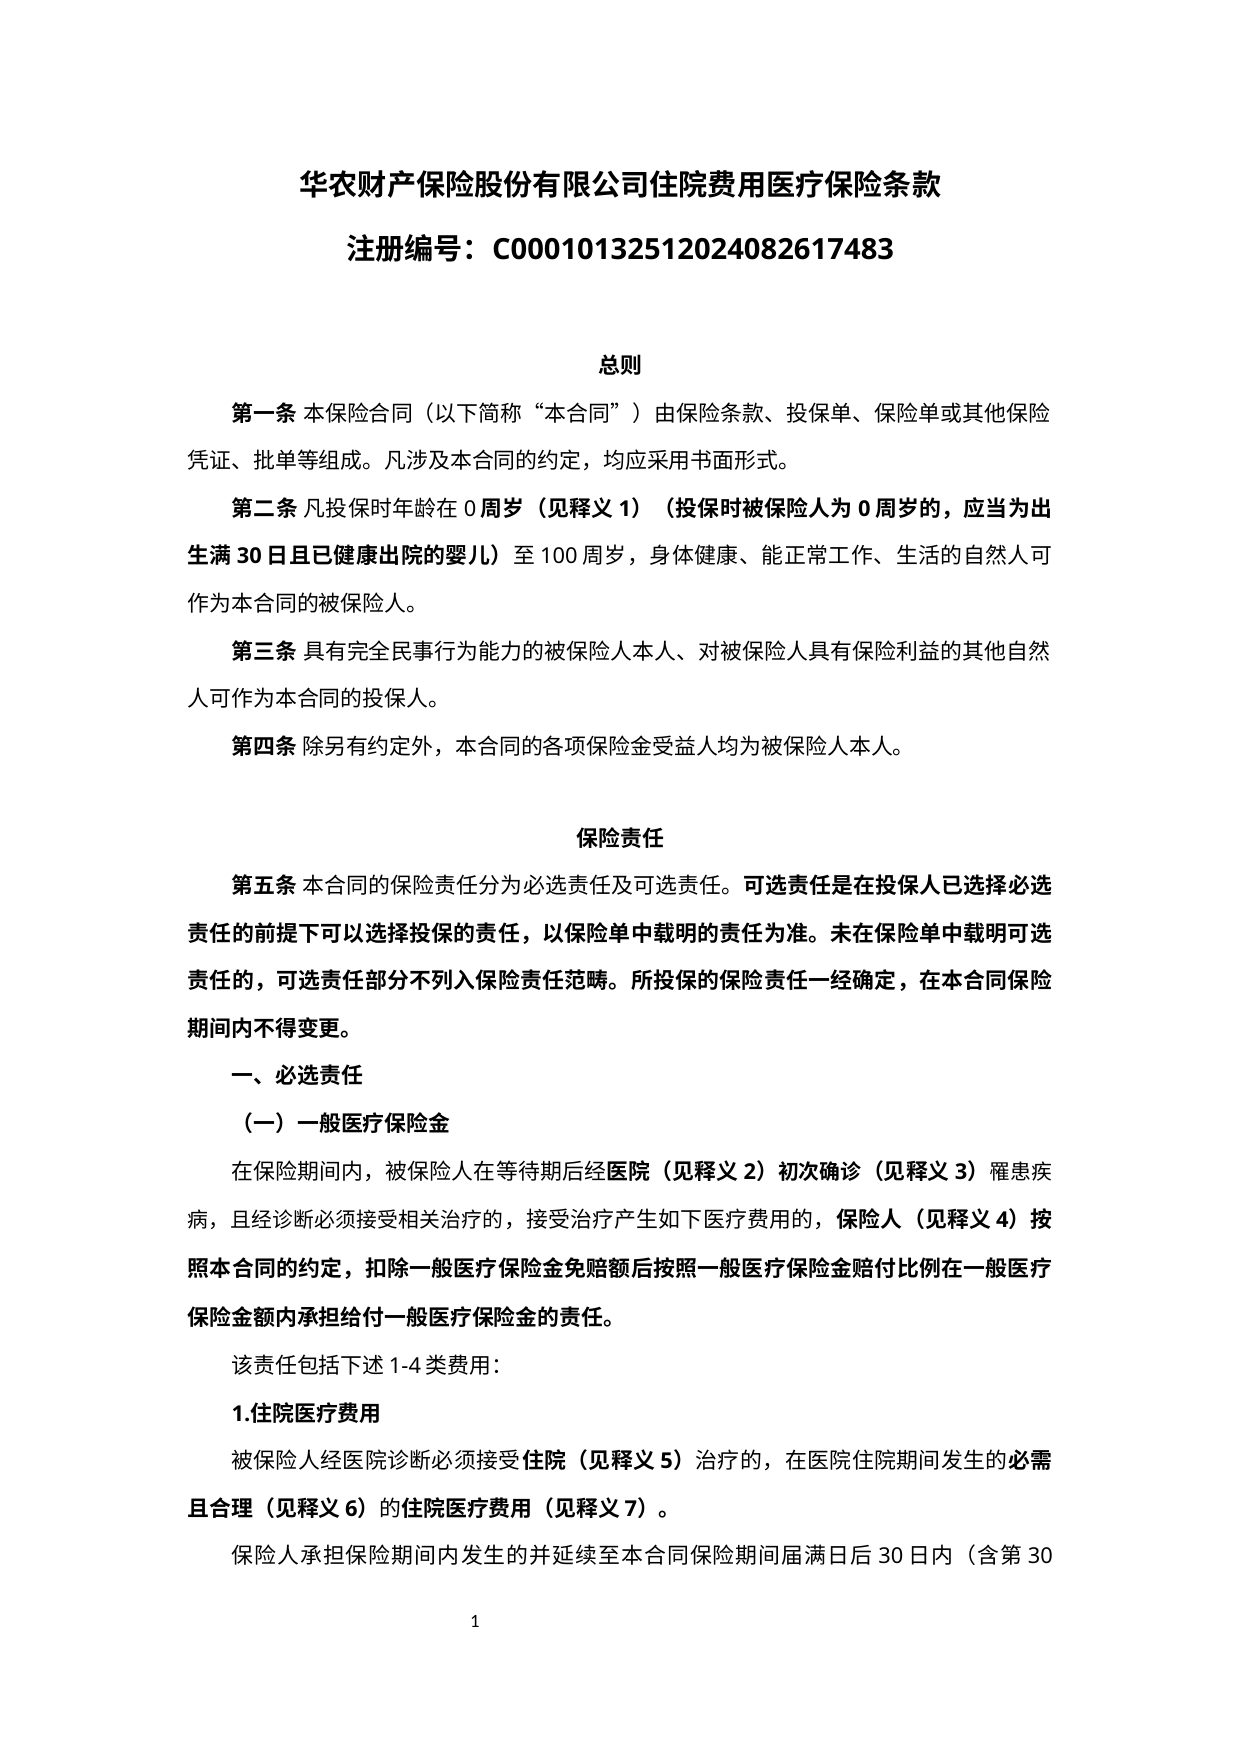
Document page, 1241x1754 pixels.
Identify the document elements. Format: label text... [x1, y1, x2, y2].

text 第一条 本保险合同（以下简称“本合同”）由保险条款、投保单、保险单或其他保险凭证、批单等组成。凡涉及本合同的约定，均应采用书面形式。 [187, 396, 1053, 475]
text （一）一般医疗保险金 [187, 1106, 1053, 1137]
text 被保险人经医院诊断必须接受住院（见释义5）治疗的，在医院住院期间发生的必需且合理（见释义6）的住院医疗费用（见释义7）。 [187, 1443, 1053, 1522]
text 保险责任 [187, 821, 1053, 852]
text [187, 1538, 1053, 1570]
text 在保险期间内，被保险人在等待期后经医院（见释义2）初次确诊（见释义3）罹患疾病，且经诊断必须接受相关治疗的，接受治疗产生如下医疗费用的，保险人（见释义4）按照本合同的约定，扣除一般医疗保险金免赔额后按照一般医疗保险金赔付比例在一般医疗保险金额内承担给付一般医疗保险金的责任。 [187, 1153, 1053, 1332]
text 该责任包括下述1-4类费用： [187, 1348, 1053, 1380]
list 第三条 具有完全民事行为能力的被保险人本人、对被保险人具有保险利益的其他自然人可作为本合同的投保人。 [187, 634, 1053, 713]
text 1.住院医疗费用 [187, 1396, 1053, 1427]
list 一、必选责任 [187, 1058, 1053, 1090]
text 第二条 凡投保时年龄在0周岁（见释义1）（投保时被保险人为0周岁的，应当为出生满30日且已健康出院的婴儿）至100周岁，身体健康、能正常工作、生活的自然人可作为本合同的被保险人。 [187, 491, 1053, 618]
text 华农财产保险股份有限公司住院费用医疗保险条款 [187, 162, 1053, 204]
list 第五条 本合同的保险责任分为必选责任及可选责任。可选责任是在投保人已选择必选责任的前提下可以选择投保的责任，以保险单中载明的责任为准。未在保险单中载明可选责任的，可选责任部分不列入保险责任范畴。所投保的保险责任一经确定，在本合同保险期间内不得变更。 [187, 868, 1053, 1042]
list 第四条 除另有约定外，本合同的各项保险金受益人均为被保险人本人。 [187, 729, 1053, 760]
text 总则 [187, 348, 1053, 380]
text 注册编号：C00010132512024082617483 [187, 225, 1053, 268]
